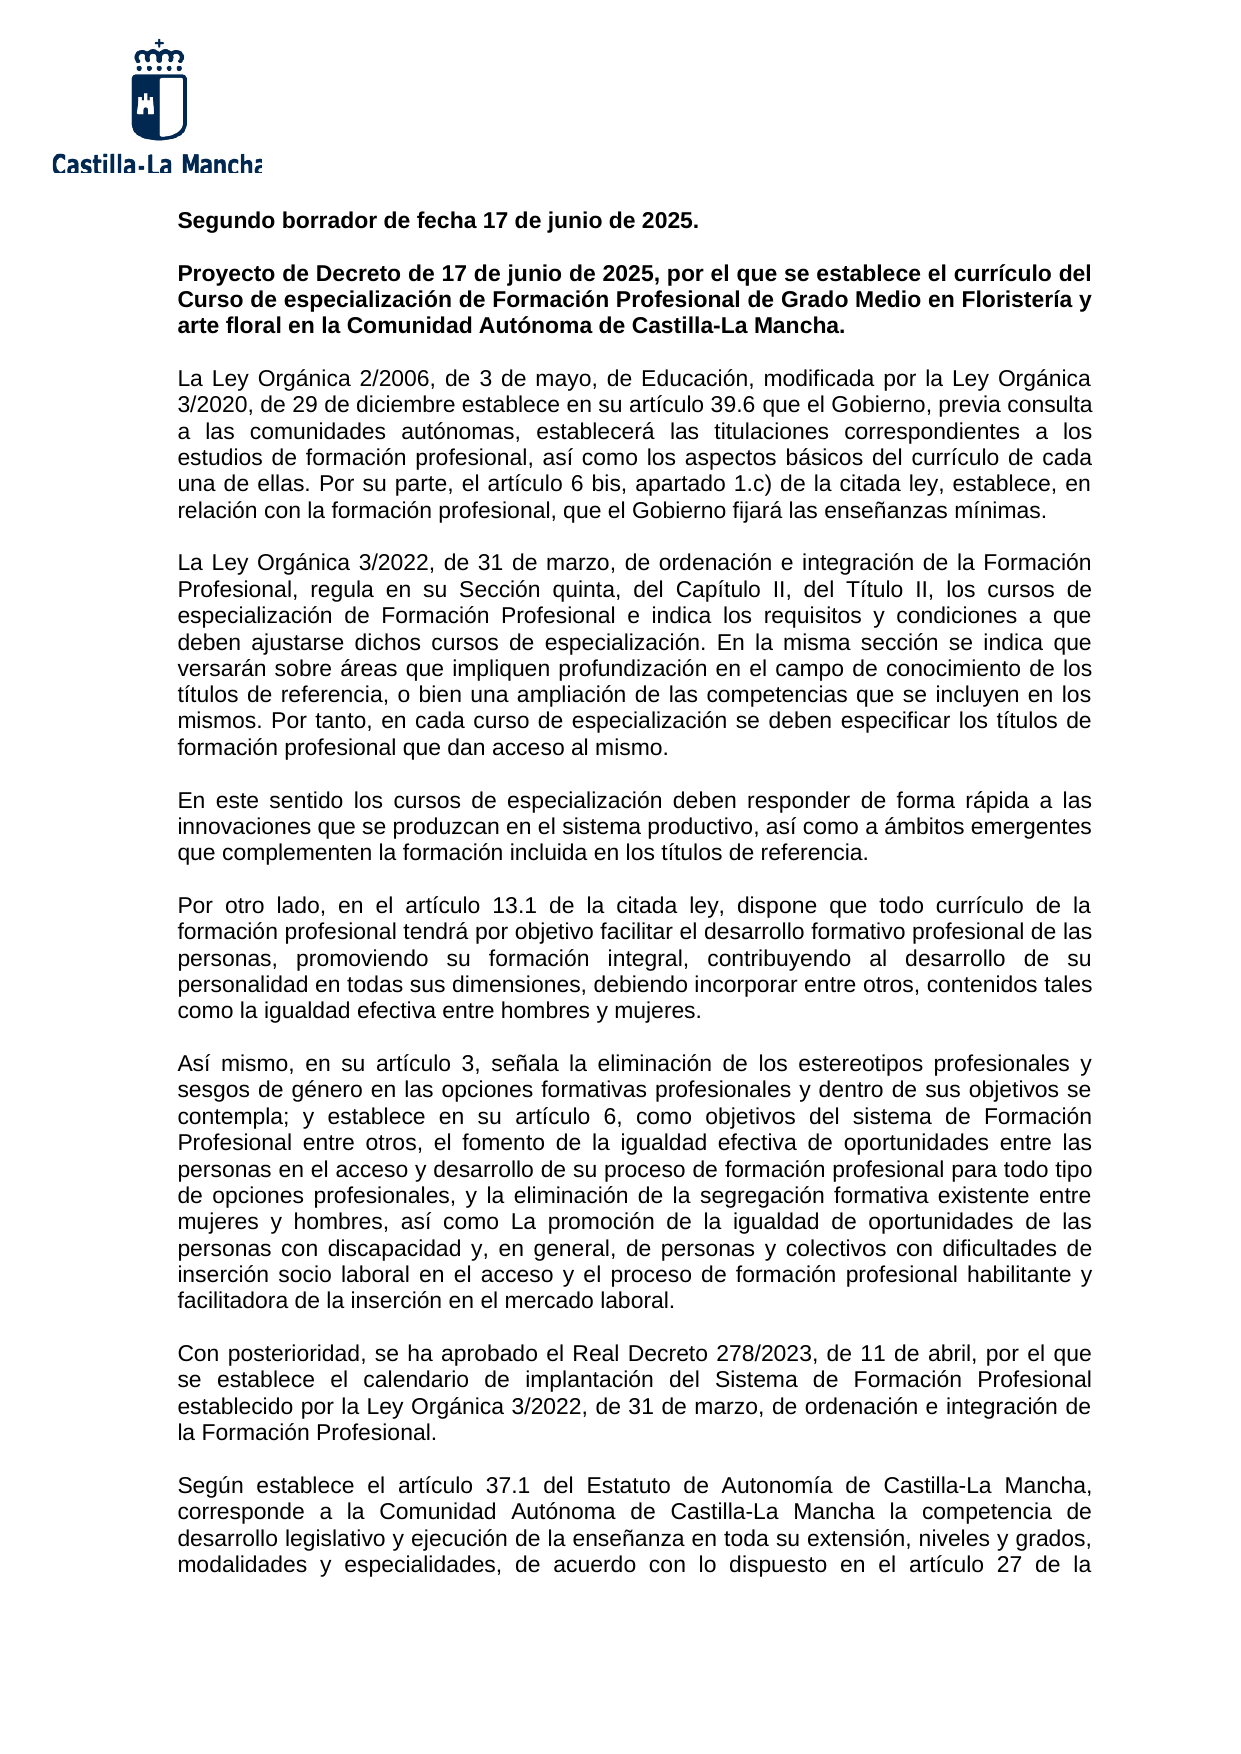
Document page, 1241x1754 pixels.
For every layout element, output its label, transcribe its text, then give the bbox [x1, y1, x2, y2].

text Proyecto de Decreto de 17 de junio de 2025, por el que se establece el currículo del Curso de especialización de Formación Profesional de Grado Medio en Floristería y arte floral en la Comunidad Autónoma de Castilla-La Mancha. [177, 259, 1093, 338]
picture [52, 38, 262, 173]
text La Ley Orgánica 2/2006, de 3 de mayo, de Educación, modificada por la Ley Orgánica 3/2020, de 29 de diciembre establece en su artículo 39.6 que el Gobierno, previa consulta a las comunidades autónomas, establecerá las titulaciones correspondientes a los estudios de formación profesional, así como los aspectos básicos del currículo de cada una de ellas. Por su parte, el artículo 6 bis, apartado 1.c) de la citada ley, establece, en relación con la formación profesional, que el Gobierno fijará las enseñanzas mínimas. [177, 365, 1093, 523]
text Por otro lado, en el artículo 13.1 de la citada ley, dispone que todo currículo de la formación profesional tendrá por objetivo facilitar el desarrollo formativo profesional de las personas, promoviendo su formación integral, contribuyendo al desarrollo de su personalidad en todas sus dimensiones, debiendo incorporar entre otros, contenidos tales como la igualdad efectiva entre hombres y mujeres. [177, 892, 1093, 1024]
text En este sentido los cursos de especialización deben responder de forma rápida a las innovaciones que se produzcan en el sistema productivo, así como a ámbitos emergentes que complementen la formación incluida en los títulos de referencia. [177, 787, 1093, 866]
text Segundo borrador de fecha 17 de junio de 2025. [177, 207, 1093, 233]
text Con posterioridad, se ha aprobado el Real Decreto 278/2023, de 11 de abril, por el que se establece el calendario de implantación del Sistema de Formación Profesional establecido por la Ley Orgánica 3/2022, de 31 de marzo, de ordenación e integración de la Formación Profesional. [177, 1340, 1093, 1445]
text La Ley Orgánica 3/2022, de 31 de marzo, de ordenación e integración de la Formación Profesional, regula en su Sección quinta, del Capítulo II, del Título II, los cursos de especialización de Formación Profesional e indica los requisitos y condiciones a que deben ajustarse dichos cursos de especialización. En la misma sección se indica que versarán sobre áreas que impliquen profundización en el campo de conocimiento de los títulos de referencia, o bien una ampliación de las competencias que se incluyen en los mismos. Por tanto, en cada curso de especialización se deben especificar los títulos de formación profesional que dan acceso al mismo. [177, 549, 1093, 760]
text Así mismo, en su artículo 3, señala la eliminación de los estereotipos profesionales y sesgos de género en las opciones formativas profesionales y dentro de sus objetivos se contempla; y establece en su artículo 6, como objetivos del sistema de Formación Profesional entre otros, el fomento de la igualdad efectiva de oportunidades entre las personas en el acceso y desarrollo de su proceso de formación profesional para todo tipo de opciones profesionales, y la eliminación de la segregación formativa existente entre mujeres y hombres, así como La promoción de la igualdad de oportunidades de las personas con discapacidad y, en general, de personas y colectivos con dificultades de inserción socio laboral en el acceso y el proceso de formación profesional habilitante y facilitadora de la inserción en el mercado laboral. [177, 1050, 1093, 1314]
